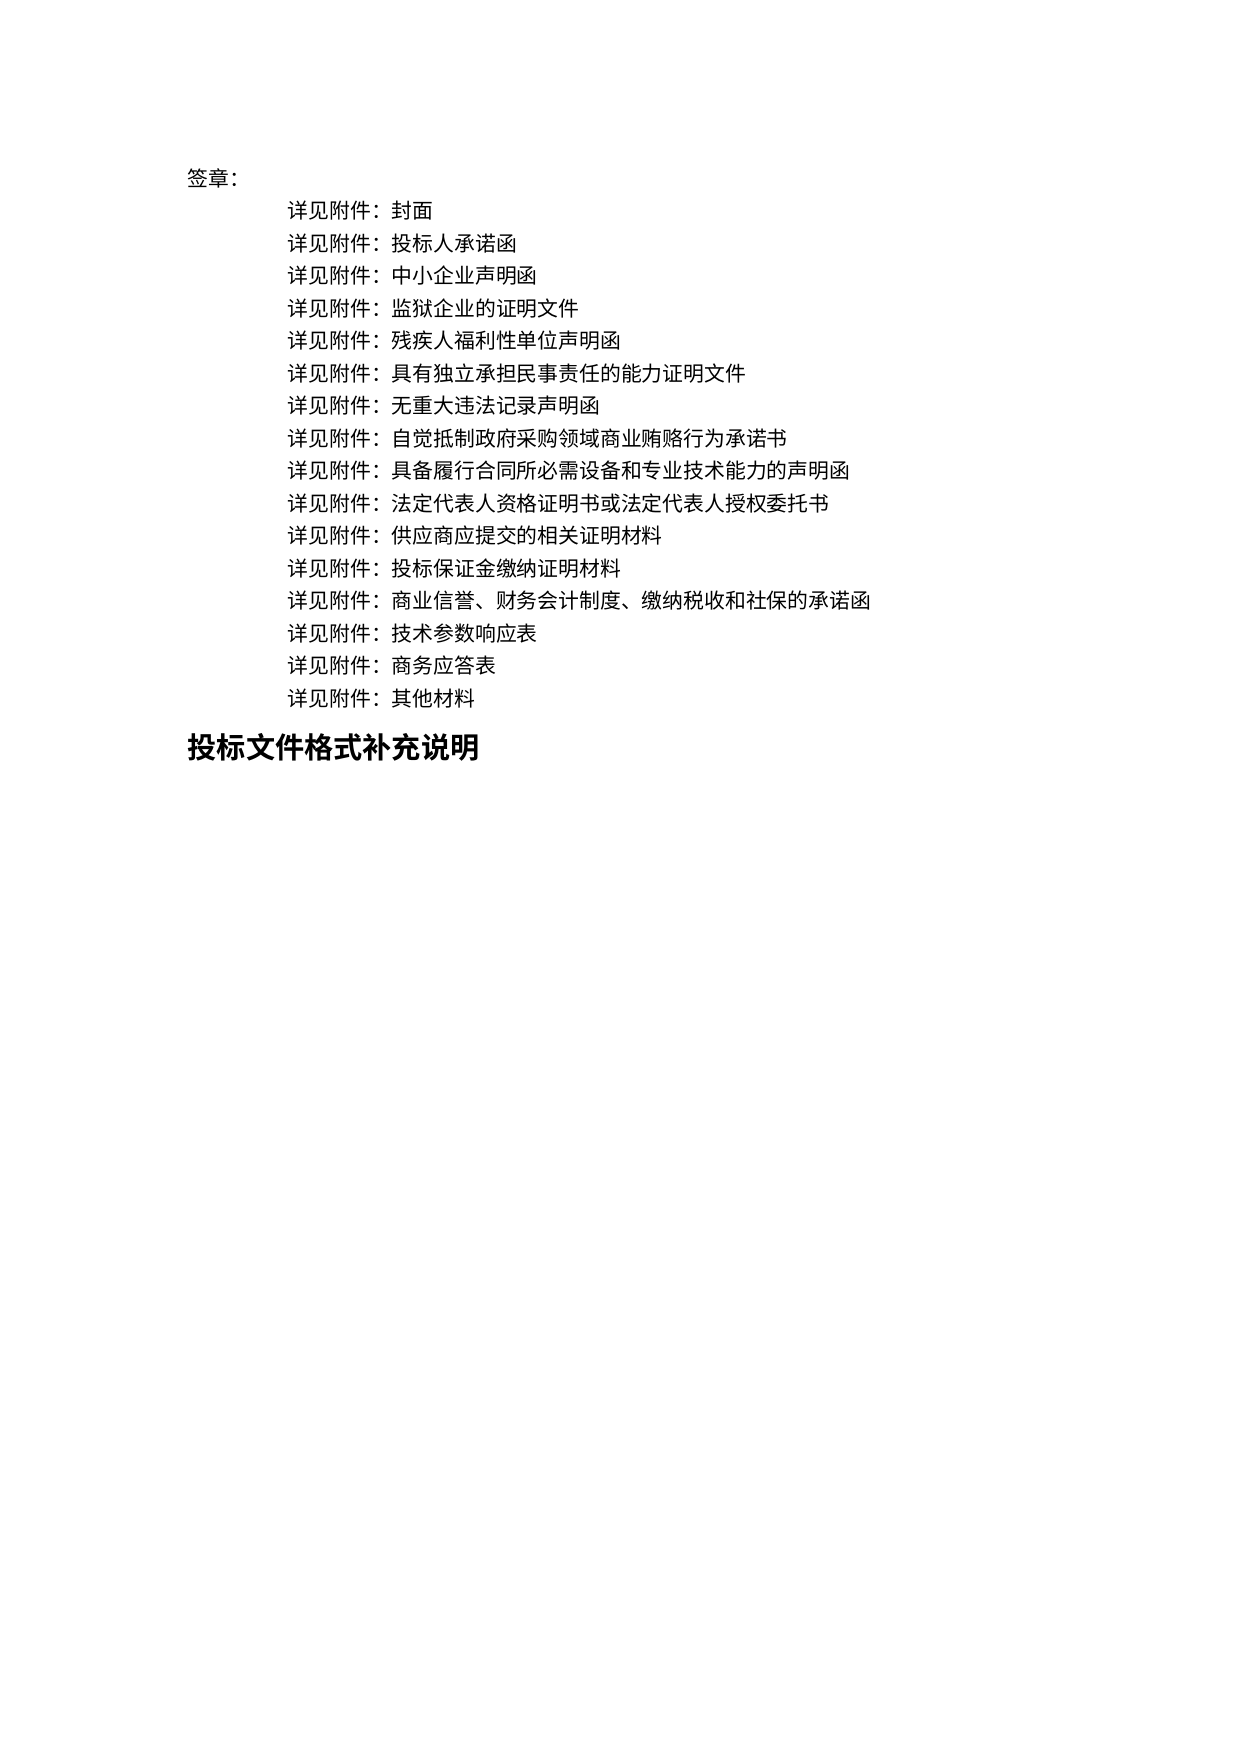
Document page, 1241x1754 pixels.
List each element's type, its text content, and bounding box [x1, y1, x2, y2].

text 详见附件：监狱企业的证明文件 [187, 292, 1053, 324]
text 详见附件：供应商应提交的相关证明材料 [187, 519, 1053, 552]
text 详见附件：封面 [187, 194, 1053, 227]
text 详见附件：投标人承诺函 [187, 227, 1053, 259]
text 详见附件：商业信誉、财务会计制度、缴纳税收和社保的承诺函 [187, 584, 1053, 617]
text 投标文件格式补充说明 [187, 714, 1053, 779]
text 详见附件：具备履行合同所必需设备和专业技术能力的声明函 [187, 454, 1053, 487]
text 详见附件：残疾人福利性单位声明函 [187, 324, 1053, 357]
text 详见附件：法定代表人资格证明书或法定代表人授权委托书 [187, 487, 1053, 519]
text 详见附件：其他材料 [187, 682, 1053, 714]
text 详见附件：技术参数响应表 [187, 617, 1053, 649]
text 详见附件：商务应答表 [187, 649, 1053, 682]
text 详见附件：自觉抵制政府采购领域商业贿赂行为承诺书 [187, 422, 1053, 454]
text 详见附件：投标保证金缴纳证明材料 [187, 552, 1053, 584]
text 详见附件：具有独立承担民事责任的能力证明文件 [187, 357, 1053, 389]
text 详见附件：无重大违法记录声明函 [187, 389, 1053, 422]
text 签章： [187, 162, 1053, 194]
text 详见附件：中小企业声明函 [187, 259, 1053, 292]
